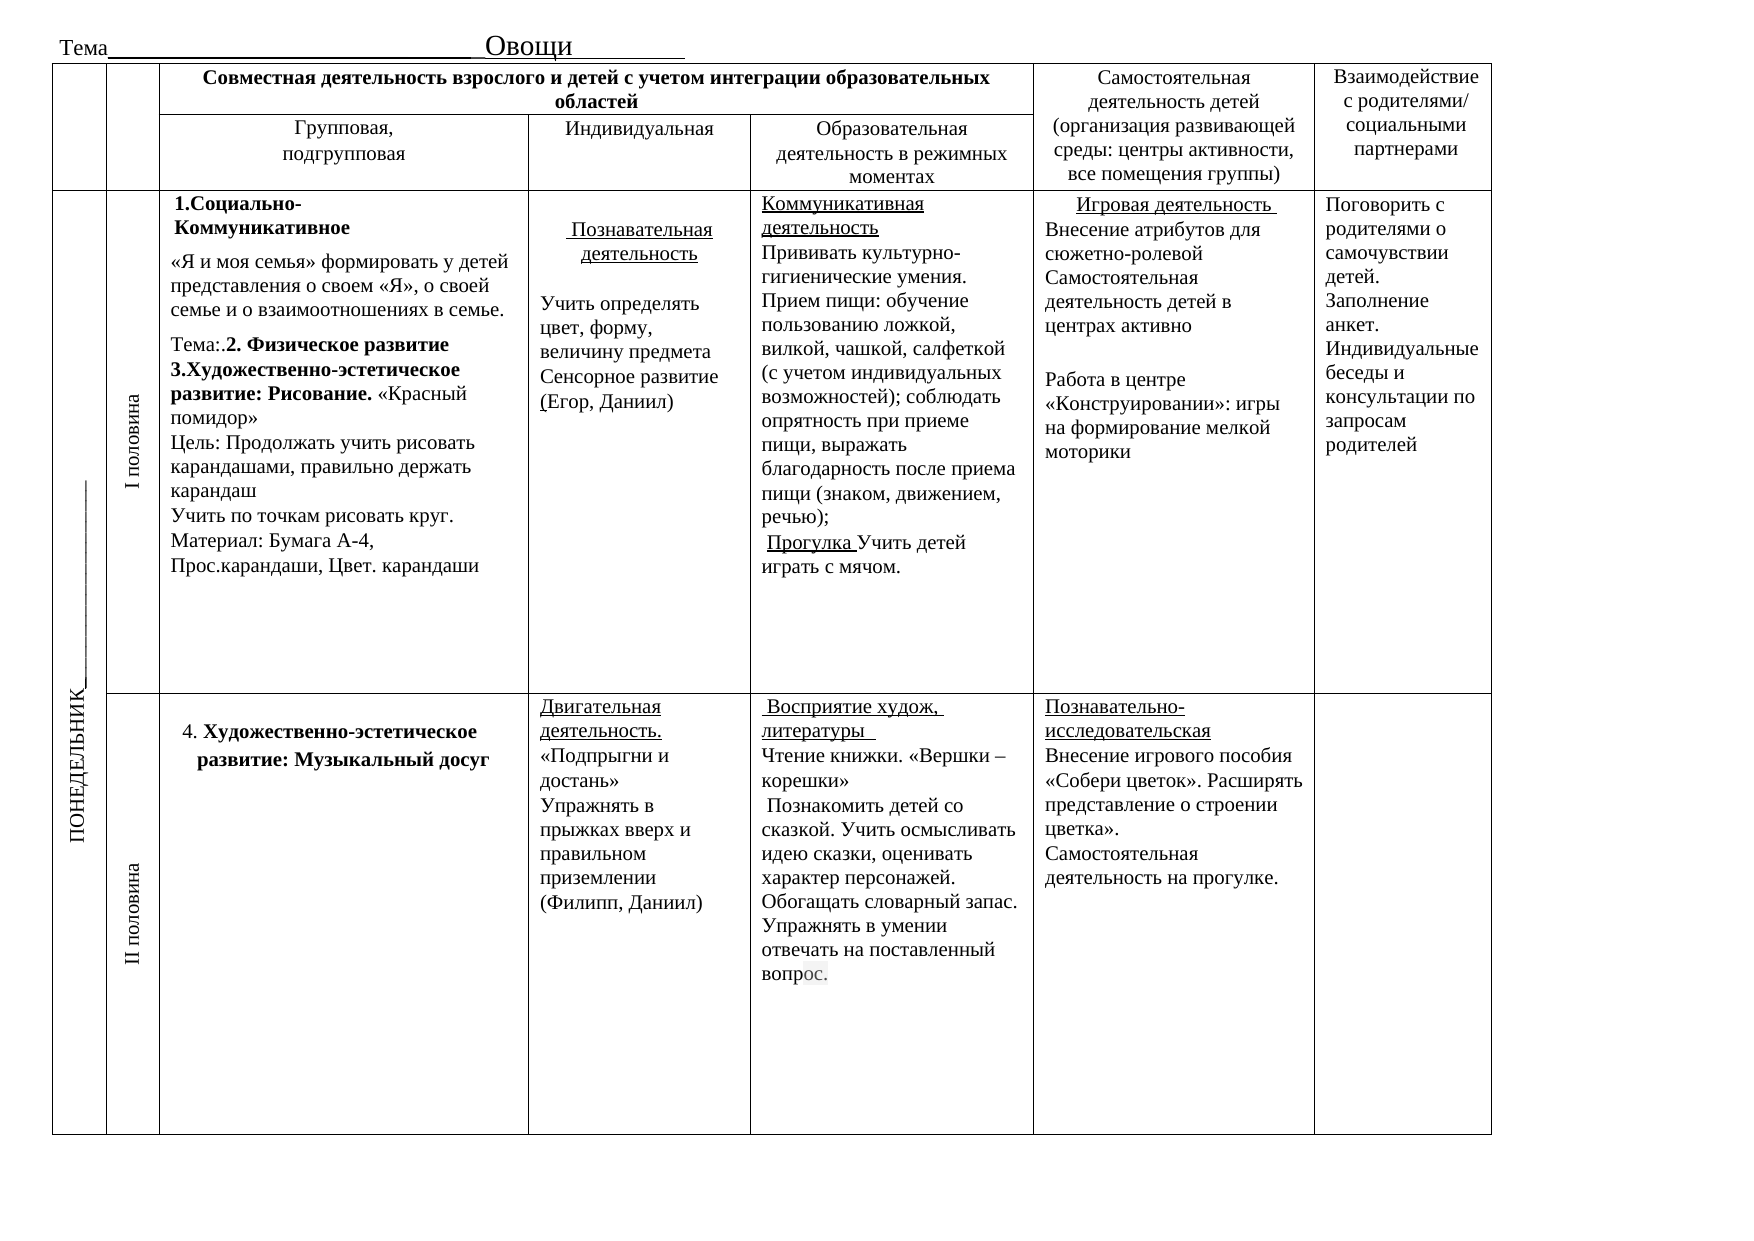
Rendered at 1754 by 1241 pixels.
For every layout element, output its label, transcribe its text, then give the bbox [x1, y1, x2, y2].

table_cell Познавательно-исследовательская Внесение игрового пособия «Собери цветок». Расширять представление о строении цветка». Самостоятельная деятельность на прогулке. [1034, 694, 1314, 1134]
table_cell Познавательная деятельность Учить определять цвет, форму, величину предмета Сенсорное развитие (Егор, Даниил) [529, 191, 750, 693]
table_cell Коммуникативная деятельность Прививать культурно-гигиенические умения. Прием пищи: обучение пользованию ложкой, вилкой, чашкой, салфеткой (с учетом индивидуальных возможностей); соблюдать опрятность при приеме пищи, выражать благодарность после приема пищи (знаком, движением, речью); Прогулка Учить детей играть с мячом. [751, 191, 1033, 693]
table_cell II половина [107, 694, 159, 1134]
table_cell ПОНЕДЕЛЬНИК____________________ [53, 191, 106, 1134]
table_header Самостоятельная деятельность детей (организация развивающей среды: центры активности, все помещения группы) [1034, 64, 1314, 189]
table_cell Восприятие худож, литературы Чтение книжки. «Вершки – корешки» Познакомить детей со сказкой. Учить осмысливать идею сказки, оценивать характер персонажей. Обогащать словарный запас. Упражнять в умении отвечать на поставленный вопрос. [751, 694, 1033, 1134]
table_cell Групповая, подгрупповая [160, 115, 528, 189]
table_header [53, 64, 106, 189]
table_cell Образовательная деятельность в режимных моментах [751, 115, 1033, 189]
table_header [107, 64, 159, 189]
table_cell I половина [107, 191, 159, 693]
table_cell Индивидуальная [529, 115, 750, 189]
table_cell Поговорить с родителями о самочувствии детей. Заполнение анкет. Индивидуальные беседы и консультации по запросам родителей [1315, 191, 1491, 693]
text Тема________________________ _Овощи [59, 28, 1754, 62]
table_cell Игровая деятельность Внесение атрибутов для сюжетно-ролевой Самостоятельная деятельность детей в центрах активно Работа в центре «Конструировании»: игры на формирование мелкой моторики [1034, 191, 1314, 693]
table_cell 1.Социально- Коммуникативное «Я и моя семья» формировать у детей представления о своем «Я», о своей семье и о взаимоотношениях в семье. Тема:.2. Физическое развитие 3.Художественно-эстетическое развитие: Рисование. «Красный помидор» Цель: Продолжать учить рисовать карандашами, правильно держать карандаш Учить по точкам рисовать круг. Материал: Бумага А-4, Прос.карандаши, Цвет. карандаши [160, 191, 528, 693]
table_cell [1315, 694, 1491, 1134]
table_cell Двигательная деятельность. «Подпрыгни и достань» Упражнять в прыжках вверх и правильном приземлении (Филипп, Даниил) [529, 694, 750, 1134]
table_cell 4. Художественно-эстетическое развитие: Музыкальный досуг [160, 694, 528, 1134]
table_header Взаимодействие с родителями/ социальными партнерами [1315, 64, 1491, 189]
table_header Совместная деятельность взрослого и детей с учетом интеграции образовательных областей [160, 64, 1033, 114]
